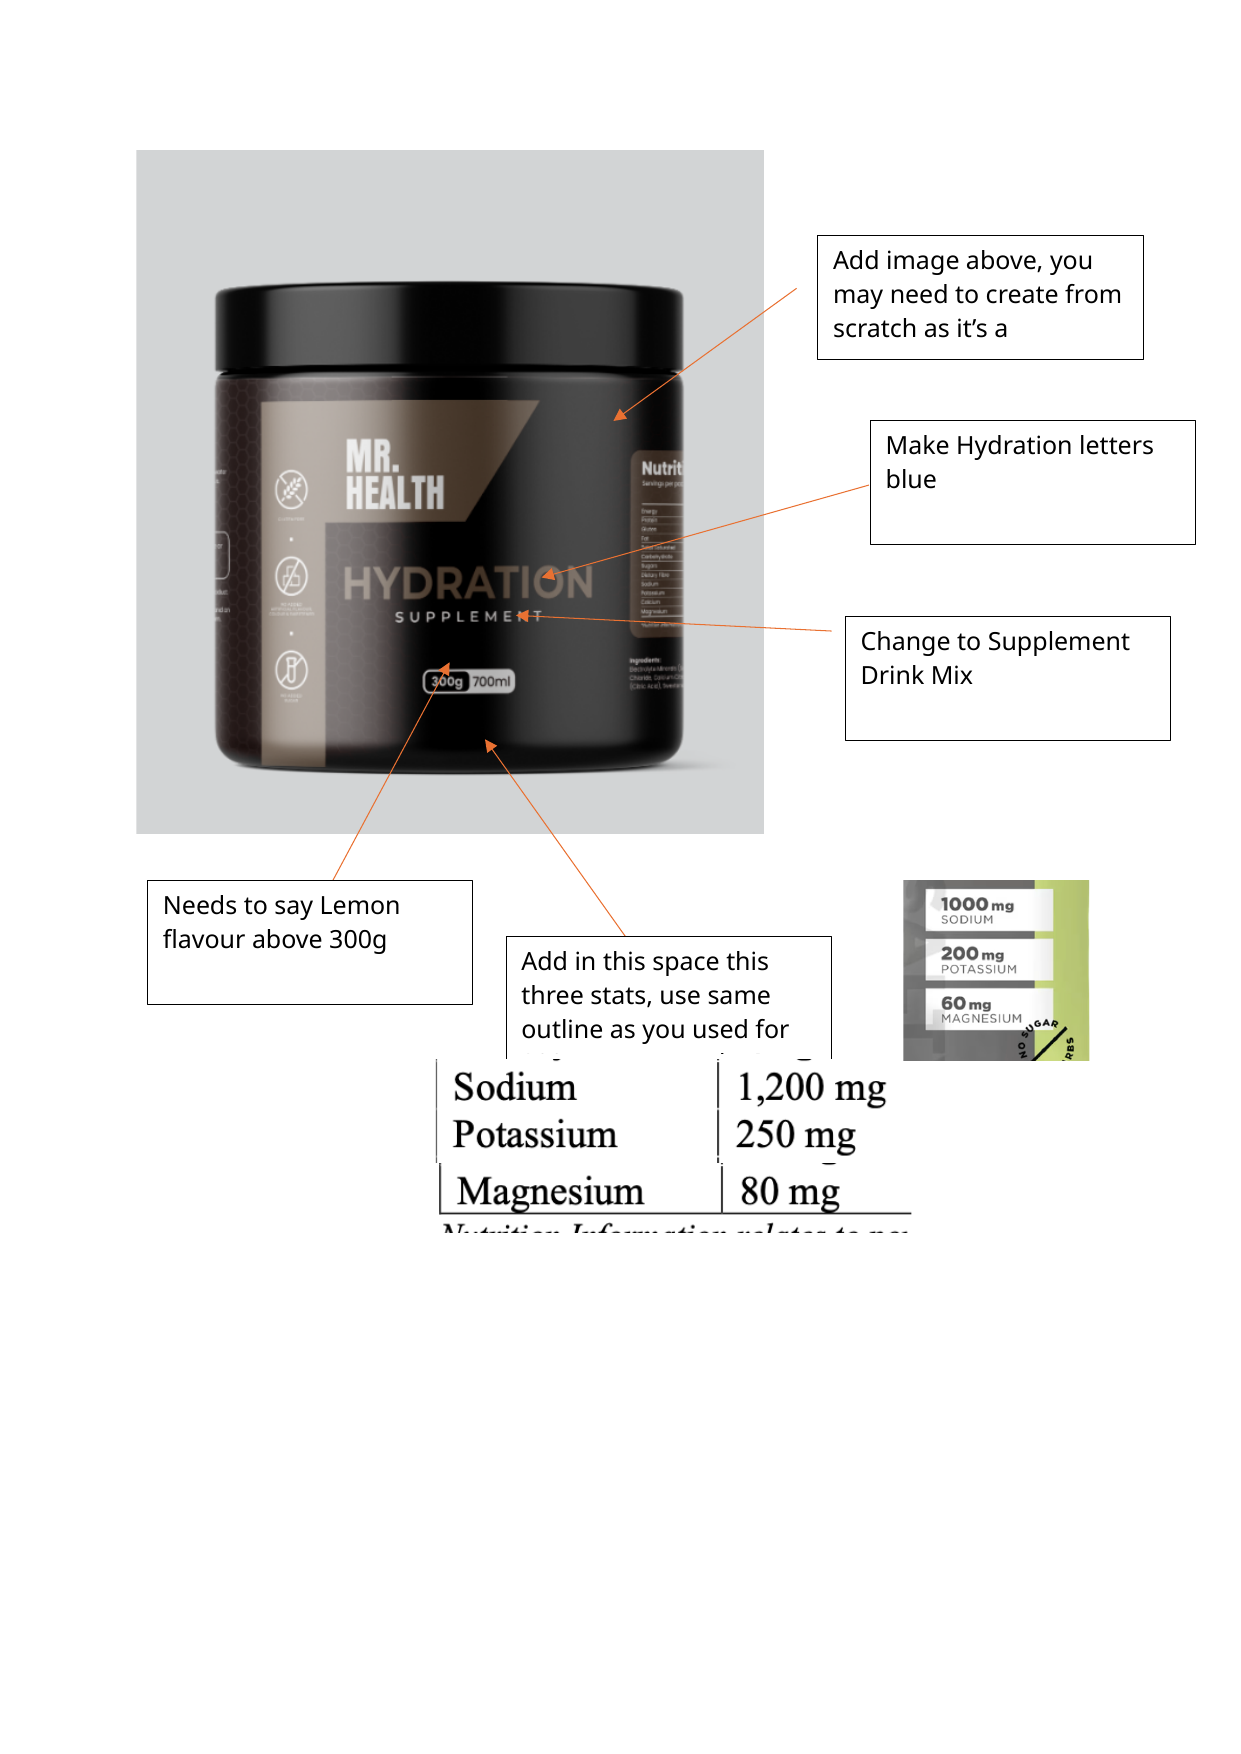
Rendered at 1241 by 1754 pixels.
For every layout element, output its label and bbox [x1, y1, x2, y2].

picture [134, 150, 764, 832]
picture [434, 880, 1089, 1162]
picture [434, 1163, 911, 1233]
